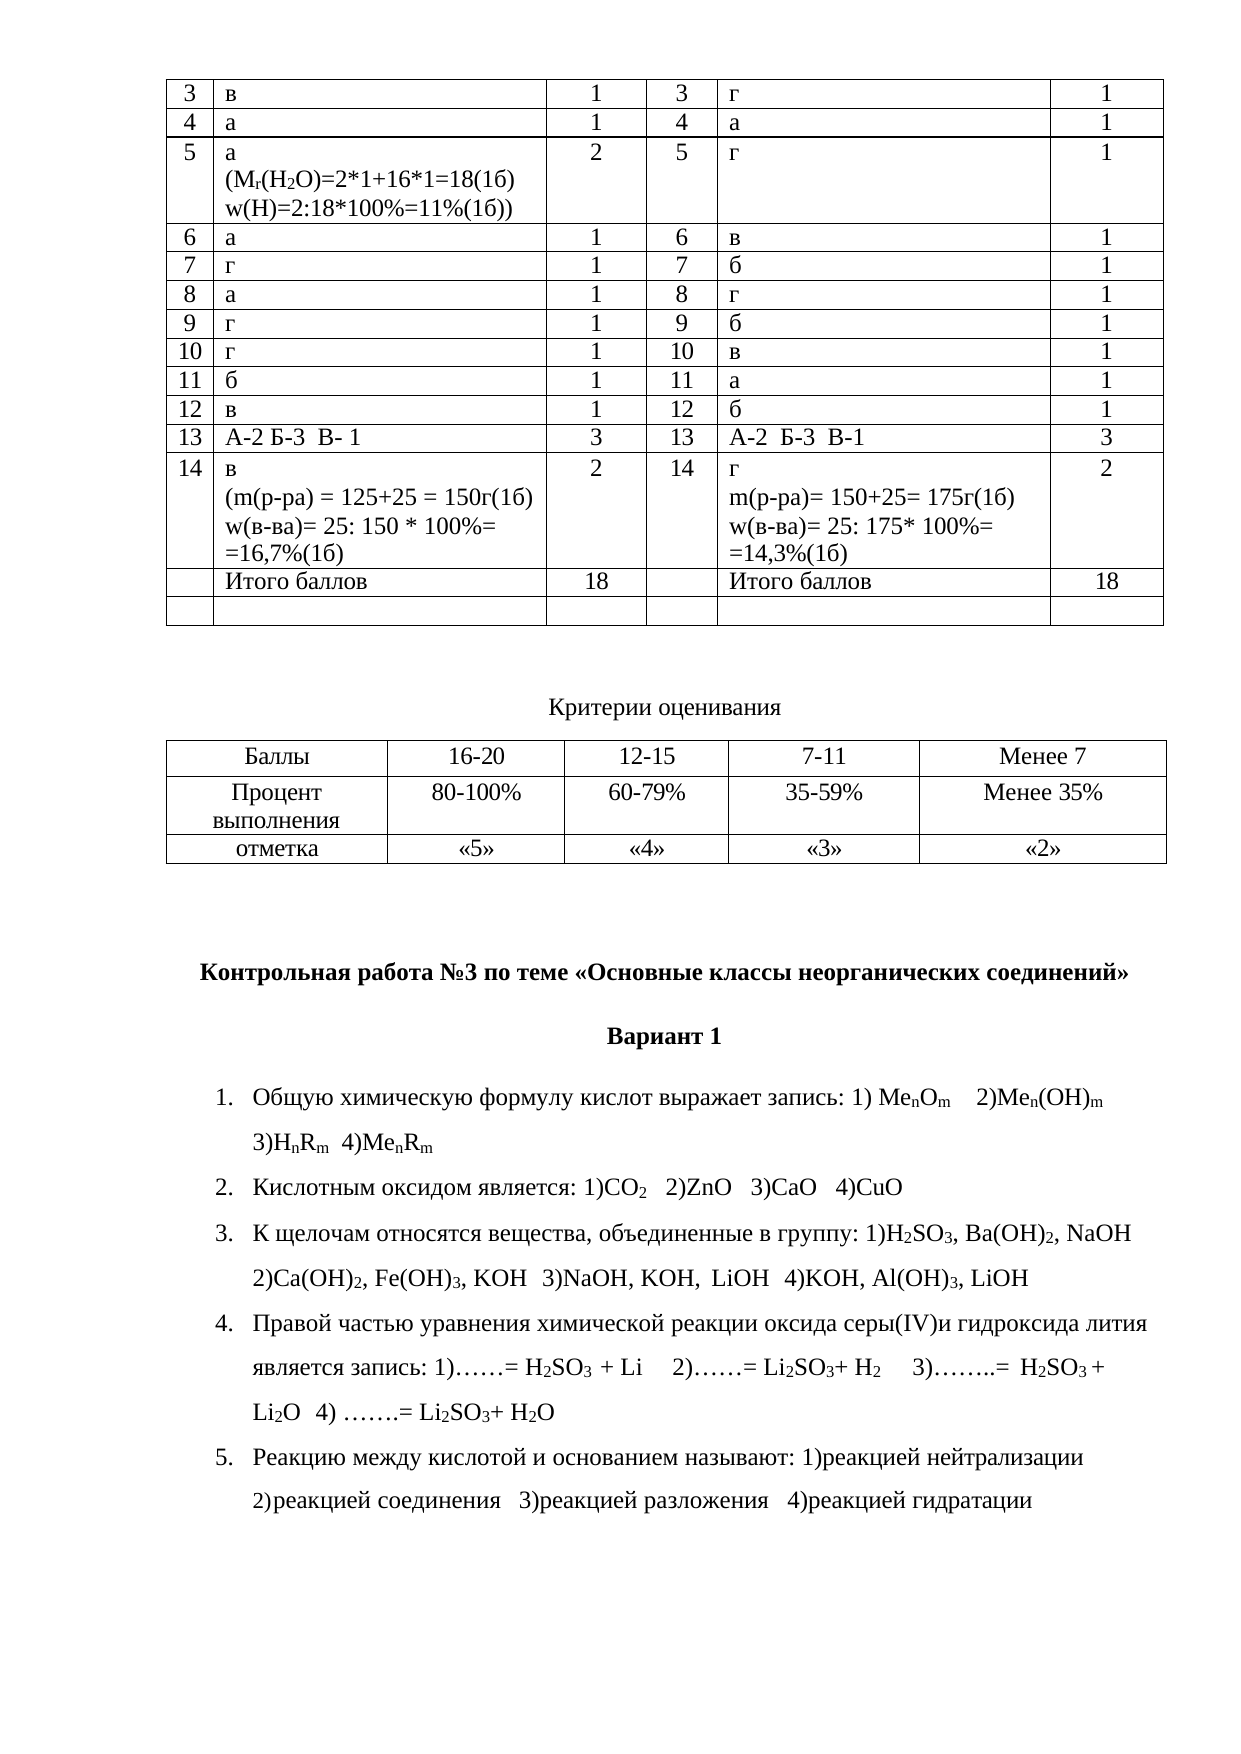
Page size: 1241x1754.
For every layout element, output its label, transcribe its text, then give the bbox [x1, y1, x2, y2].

list Правой частью уравнения химической реакции оксида серы(IV)и гидроксида лития является запись: 1)……= H2SO3 + Li 2)……= Li2SO3+ H2 3)……..= H2SO3 + Li2O 4) …….= Li2SO3+ H2O [215, 1308, 1148, 1428]
table_cell 35-59% [729, 777, 919, 834]
table_cell 7 [647, 252, 717, 280]
table_cell [1051, 597, 1163, 625]
table_cell а [718, 367, 1050, 395]
table_cell г m(р-ра)= 150+25= 175г(1б) w(в-ва)= 25: 175* 100%= =14,3%(1б) [718, 453, 1050, 567]
table_cell А-2 Б-3 В- 1 [214, 425, 546, 452]
text Критерии оценивания [162, 692, 1167, 721]
table_cell 6 [167, 224, 213, 251]
table_cell «2» [920, 835, 1166, 863]
table_cell б [718, 310, 1050, 337]
table_cell 1 [547, 310, 646, 337]
table_cell а [718, 109, 1050, 136]
table_cell 1 [547, 224, 646, 251]
table_cell «4» [565, 835, 728, 863]
table_cell 2 [547, 453, 646, 567]
table_cell [718, 597, 1050, 625]
list Реакцию между кислотой и основанием называют: 1)реакцией нейтрализации [215, 1442, 1211, 1471]
table_cell в [718, 224, 1050, 251]
table_cell 1 [1051, 138, 1163, 223]
table_header Баллы [167, 741, 387, 776]
table_cell 13 [167, 425, 213, 452]
table_cell 7 [167, 252, 213, 280]
table_cell а [214, 109, 546, 136]
table_cell б [718, 396, 1050, 423]
table_cell 2 [547, 138, 646, 223]
table_cell 14 [647, 453, 717, 567]
table_cell 1 [1051, 310, 1163, 337]
table_cell 2 [1051, 453, 1163, 567]
table_cell а [214, 224, 546, 251]
table_cell [214, 597, 546, 625]
table_cell 80-100% [388, 777, 564, 834]
table_cell г [214, 310, 546, 337]
table_cell 4 [167, 109, 213, 136]
table_cell г [718, 138, 1050, 223]
table_cell «5» [388, 835, 564, 863]
table_cell 1 [547, 80, 646, 108]
table_cell 1 [547, 252, 646, 280]
table_header 7-11 [729, 741, 919, 776]
table_cell 13 [647, 425, 717, 452]
table_cell Менее 35% [920, 777, 1166, 834]
table_cell 10 [167, 339, 213, 366]
table_cell 1 [547, 281, 646, 309]
table_cell 18 [1051, 569, 1163, 596]
table_cell [167, 569, 213, 596]
table_cell 12 [167, 396, 213, 423]
table_cell 8 [167, 281, 213, 309]
table_cell 1 [547, 339, 646, 366]
table_cell 1 [1051, 367, 1163, 395]
table_cell 1 [1051, 109, 1163, 136]
subtitle Контрольная работа №3 по теме «Основные классы неорганических соединений» Вариант 1 [164, 957, 1164, 1049]
table_cell г [214, 252, 546, 280]
table_cell 1 [1051, 281, 1163, 309]
table_cell [547, 597, 646, 625]
table_header Менее 7 [920, 741, 1166, 776]
table_cell А-2 Б-3 В-1 [718, 425, 1050, 452]
table_cell в (m(р-ра) = 125+25 = 150г(1б) w(в-ва)= 25: 150 * 100%= =16,7%(1б) [214, 453, 546, 567]
list реакцией соединения 3)реакцией разложения 4)реакцией гидратации [252, 1486, 1211, 1514]
table_cell б [214, 367, 546, 395]
table_cell 1 [1051, 252, 1163, 280]
table_cell а (Mr(H2O)=2*1+16*1=18(1б) w(H)=2:18*100%=11%(1б)) [214, 138, 546, 223]
table_cell Процент выполнения [167, 777, 387, 834]
table_cell 1 [1051, 396, 1163, 423]
table_cell 10 [647, 339, 717, 366]
list Общую химическую формулу кислот выражает запись: 1) MenOm 2)Men(OH)m [215, 1085, 1211, 1113]
table_cell Итого баллов [718, 569, 1050, 596]
table_cell 1 [547, 109, 646, 136]
table_cell 3 [547, 425, 646, 452]
table_cell б [718, 252, 1050, 280]
table_cell 1 [1051, 80, 1163, 108]
table_cell 14 [167, 453, 213, 567]
table_cell 11 [647, 367, 717, 395]
table_header 16-20 [388, 741, 564, 776]
table_cell 5 [647, 138, 717, 223]
table_cell 8 [647, 281, 717, 309]
table_cell 1 [547, 367, 646, 395]
table_cell 1 [547, 396, 646, 423]
list К щелочам относятся вещества, объединенные в группу: 1)H2SO3, Ba(OH)2, NaOH 2)Ca(OH)2, Fe(OH)3, KOH 3)NaOH, KOH, LiOH 4)KOH, Al(OH)3, LiOH [215, 1218, 1132, 1294]
table_cell [647, 569, 717, 596]
table_cell в [214, 396, 546, 423]
table_cell 9 [167, 310, 213, 337]
table_cell [167, 597, 213, 625]
table_header 12-15 [565, 741, 728, 776]
table_cell 12 [647, 396, 717, 423]
table_cell г [718, 80, 1050, 108]
table_cell Итого баллов [214, 569, 546, 596]
table_cell отметка [167, 835, 387, 863]
table_cell в [718, 339, 1050, 366]
table_cell 9 [647, 310, 717, 337]
table_cell 3 [167, 80, 213, 108]
table_cell 3 [647, 80, 717, 108]
table_cell 1 [1051, 224, 1163, 251]
table_cell 11 [167, 367, 213, 395]
table_cell 18 [547, 569, 646, 596]
table_cell 5 [167, 138, 213, 223]
table_cell а [214, 281, 546, 309]
list Кислотным оксидом является: 1)CO2 2)ZnO 3)CaO 4)CuO [215, 1172, 1211, 1203]
table_cell 3 [1051, 425, 1163, 452]
table_cell 1 [1051, 339, 1163, 366]
table_cell в [214, 80, 546, 108]
table_cell 6 [647, 224, 717, 251]
table_cell [647, 597, 717, 625]
table_cell г [214, 339, 546, 366]
table_cell 60-79% [565, 777, 728, 834]
text 3)HnRm 4)MenRm [252, 1127, 1211, 1158]
table_cell 4 [647, 109, 717, 136]
table_cell «3» [729, 835, 919, 863]
table_cell г [718, 281, 1050, 309]
